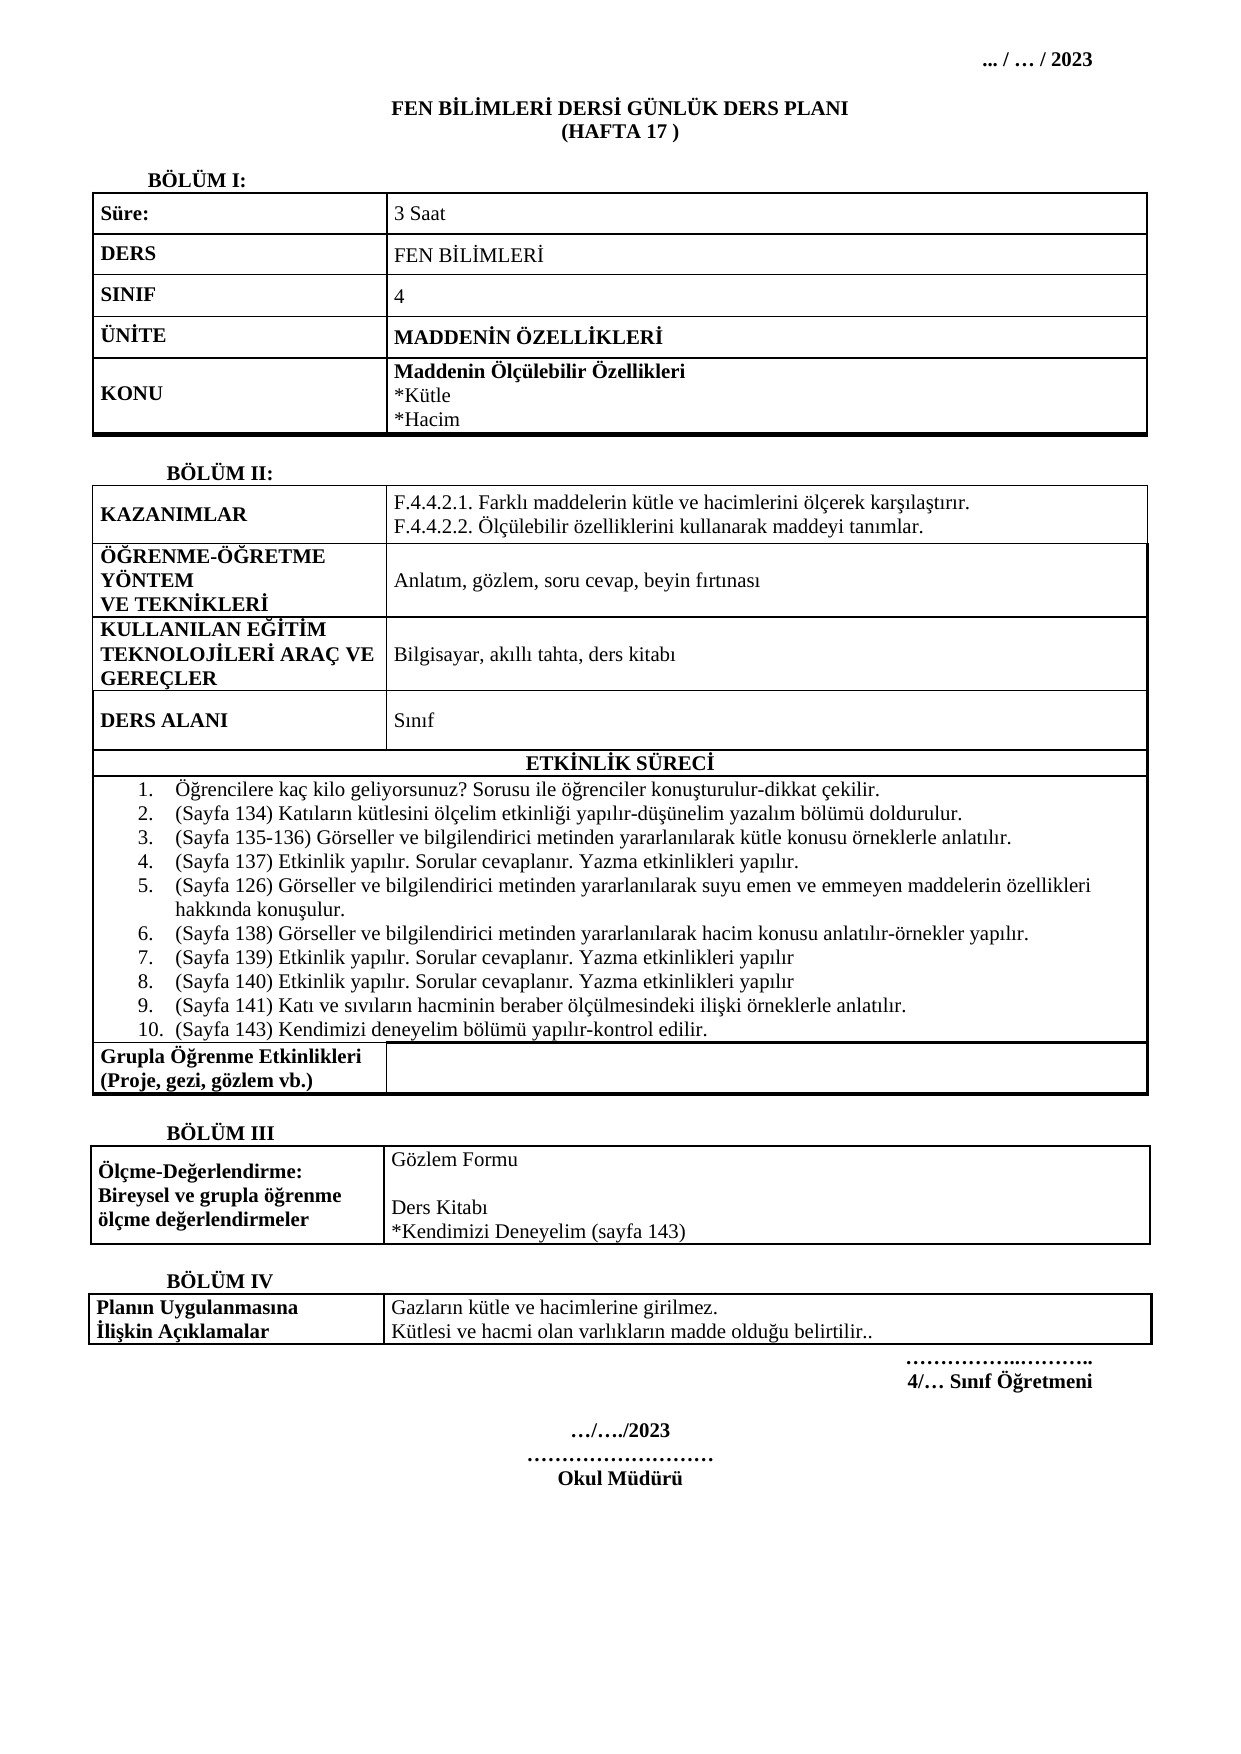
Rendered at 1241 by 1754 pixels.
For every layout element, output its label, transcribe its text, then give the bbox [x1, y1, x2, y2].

table_header Gözlem Formu Ders Kitabı *Kendimizi Deneyelim (sayfa 143) [385, 1147, 1149, 1243]
text ... / … / 2023 [148, 47, 1092, 71]
table_header Süre: [94, 194, 386, 233]
table_cell KONU [94, 359, 386, 432]
text FEN BİLİMLERİ DERSİ GÜNLÜK DERS PLANI [148, 95, 1092, 119]
table_cell MADDENİN ÖZELLİKLERİ [388, 317, 1146, 357]
table_cell FEN BİLİMLERİ [388, 235, 1146, 274]
table_header Ölçme-Değerlendirme: Bireysel ve grupla öğrenme ölçme değerlendirmeler [92, 1147, 383, 1243]
table_cell Sınıf [387, 691, 1146, 749]
table_cell Maddenin Ölçülebilir Özellikleri *Kütle *Hacim [388, 359, 1146, 432]
table_cell DERS ALANI [94, 691, 386, 749]
table_cell Grupla Öğrenme Etkinlikleri (Proje, gezi, gözlem vb.) [94, 1043, 386, 1092]
table_header Gazların kütle ve hacimlerine girilmez. Kütlesi ve hacmi olan varlıkların madde olduğu belirtilir.. [385, 1295, 1150, 1343]
text BÖLÜM I: [148, 168, 1092, 192]
table_cell DERS [94, 235, 386, 274]
table_cell ETKİNLİK SÜRECİ [94, 751, 1146, 775]
text BÖLÜM II: [148, 461, 1092, 484]
table_cell ÜNİTE [94, 317, 386, 357]
text ……………………… [148, 1442, 1092, 1466]
table_cell SINIF [94, 275, 386, 316]
table_header KAZANIMLAR [93, 486, 386, 543]
table_cell Bilgisayar, akıllı tahta, ders kitabı [387, 618, 1146, 689]
table_cell Öğrencilere kaç kilo geliyorsunuz? Sorusu ile öğrenciler konuşturulur-dikkat çekilir. (Sayfa 134) Katıların kütlesini ölçelim etkinliği yapılır-düşünelim yazalım bölümü doldurulur. (Sayfa 135-136) Görseller ve bilgilendirici metinden yararlanılarak kütle konusu örneklerle anlatılır. (Sayfa 137) Etkinlik yapılır. Sorular cevaplanır. Yazma etkinlikleri yapılır. (Sayfa 126) Görseller ve bilgilendirici metinden yararlanılarak suyu emen ve emmeyen maddelerin özellikleri hakkında konuşulur. (Sayfa 138) Görseller ve bilgilendirici metinden yararlanılarak hacim konusu anlatılır-örnekler yapılır. (Sayfa 139) Etkinlik yapılır. Sorular cevaplanır. Yazma etkinlikleri yapılır (Sayfa 140) Etkinlik yapılır. Sorular cevaplanır. Yazma etkinlikleri yapılır (Sayfa 141) Katı ve sıvıların hacminin beraber ölçülmesindeki ilişki örneklerle anlatılır. (Sayfa 143) Kendimizi deneyelim bölümü yapılır-kontrol edilir. [94, 777, 1146, 1041]
table_cell Anlatım, gözlem, soru cevap, beyin fırtınası [387, 544, 1146, 616]
subtitle BÖLÜM III [148, 1120, 1092, 1144]
text (HAFTA 17 ) [148, 119, 1092, 143]
subtitle BÖLÜM IV [148, 1269, 1092, 1293]
table_header F.4.4.2.1. Farklı maddelerin kütle ve hacimlerini ölçerek karşılaştırır. F.4.4.2.2. Ölçülebilir özelliklerini kullanarak maddeyi tanımlar. [387, 486, 1147, 543]
text 4/… Sınıf Öğretmeni [148, 1369, 1092, 1393]
table_header 3 Saat [388, 194, 1146, 233]
text ……………..……….. [148, 1345, 1092, 1369]
table_cell KULLANILAN EĞİTİM TEKNOLOJİLERİ ARAÇ VE GEREÇLER [93, 618, 386, 689]
table_header Planın Uygulanmasına İlişkin Açıklamalar [90, 1295, 383, 1343]
table_cell [387, 1044, 1146, 1092]
text Okul Müdürü [148, 1466, 1092, 1490]
table_cell ÖĞRENME-ÖĞRETME YÖNTEM VE TEKNİKLERİ [93, 544, 386, 616]
table_cell 4 [388, 275, 1146, 316]
text …/…./2023 [148, 1417, 1092, 1442]
